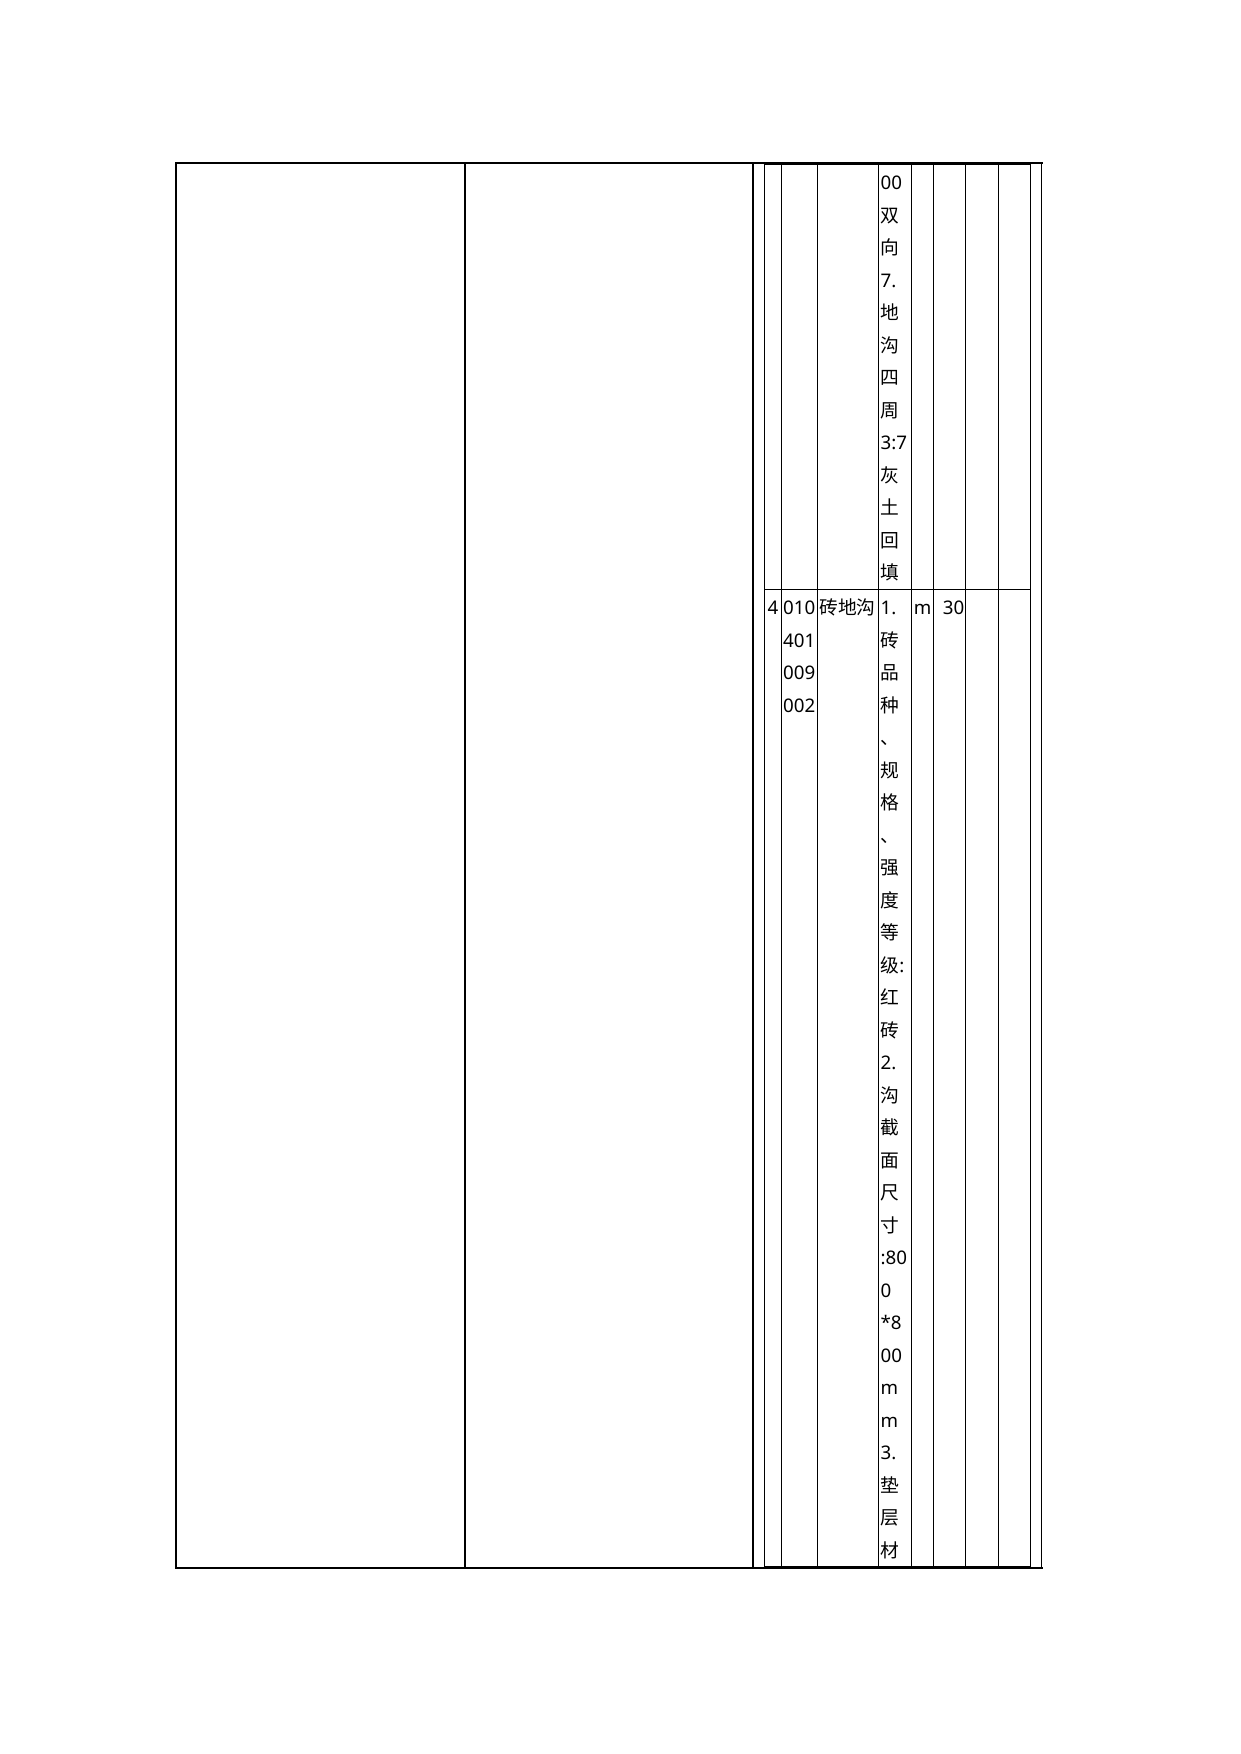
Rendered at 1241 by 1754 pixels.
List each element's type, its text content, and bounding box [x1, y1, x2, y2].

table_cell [782, 590, 817, 1566]
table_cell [818, 590, 878, 1566]
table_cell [879, 165, 911, 589]
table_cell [765, 590, 781, 1566]
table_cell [934, 165, 965, 589]
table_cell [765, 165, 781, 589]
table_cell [879, 590, 911, 1566]
table_cell 1 [177, 164, 464, 1567]
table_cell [999, 590, 1030, 1566]
table_cell [466, 164, 752, 1567]
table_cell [966, 590, 998, 1566]
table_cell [754, 164, 764, 1567]
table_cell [782, 165, 817, 589]
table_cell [818, 165, 878, 589]
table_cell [912, 590, 933, 1566]
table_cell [912, 165, 933, 589]
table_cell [1031, 164, 1041, 1567]
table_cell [999, 165, 1030, 589]
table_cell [966, 165, 998, 589]
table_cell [934, 590, 965, 1566]
